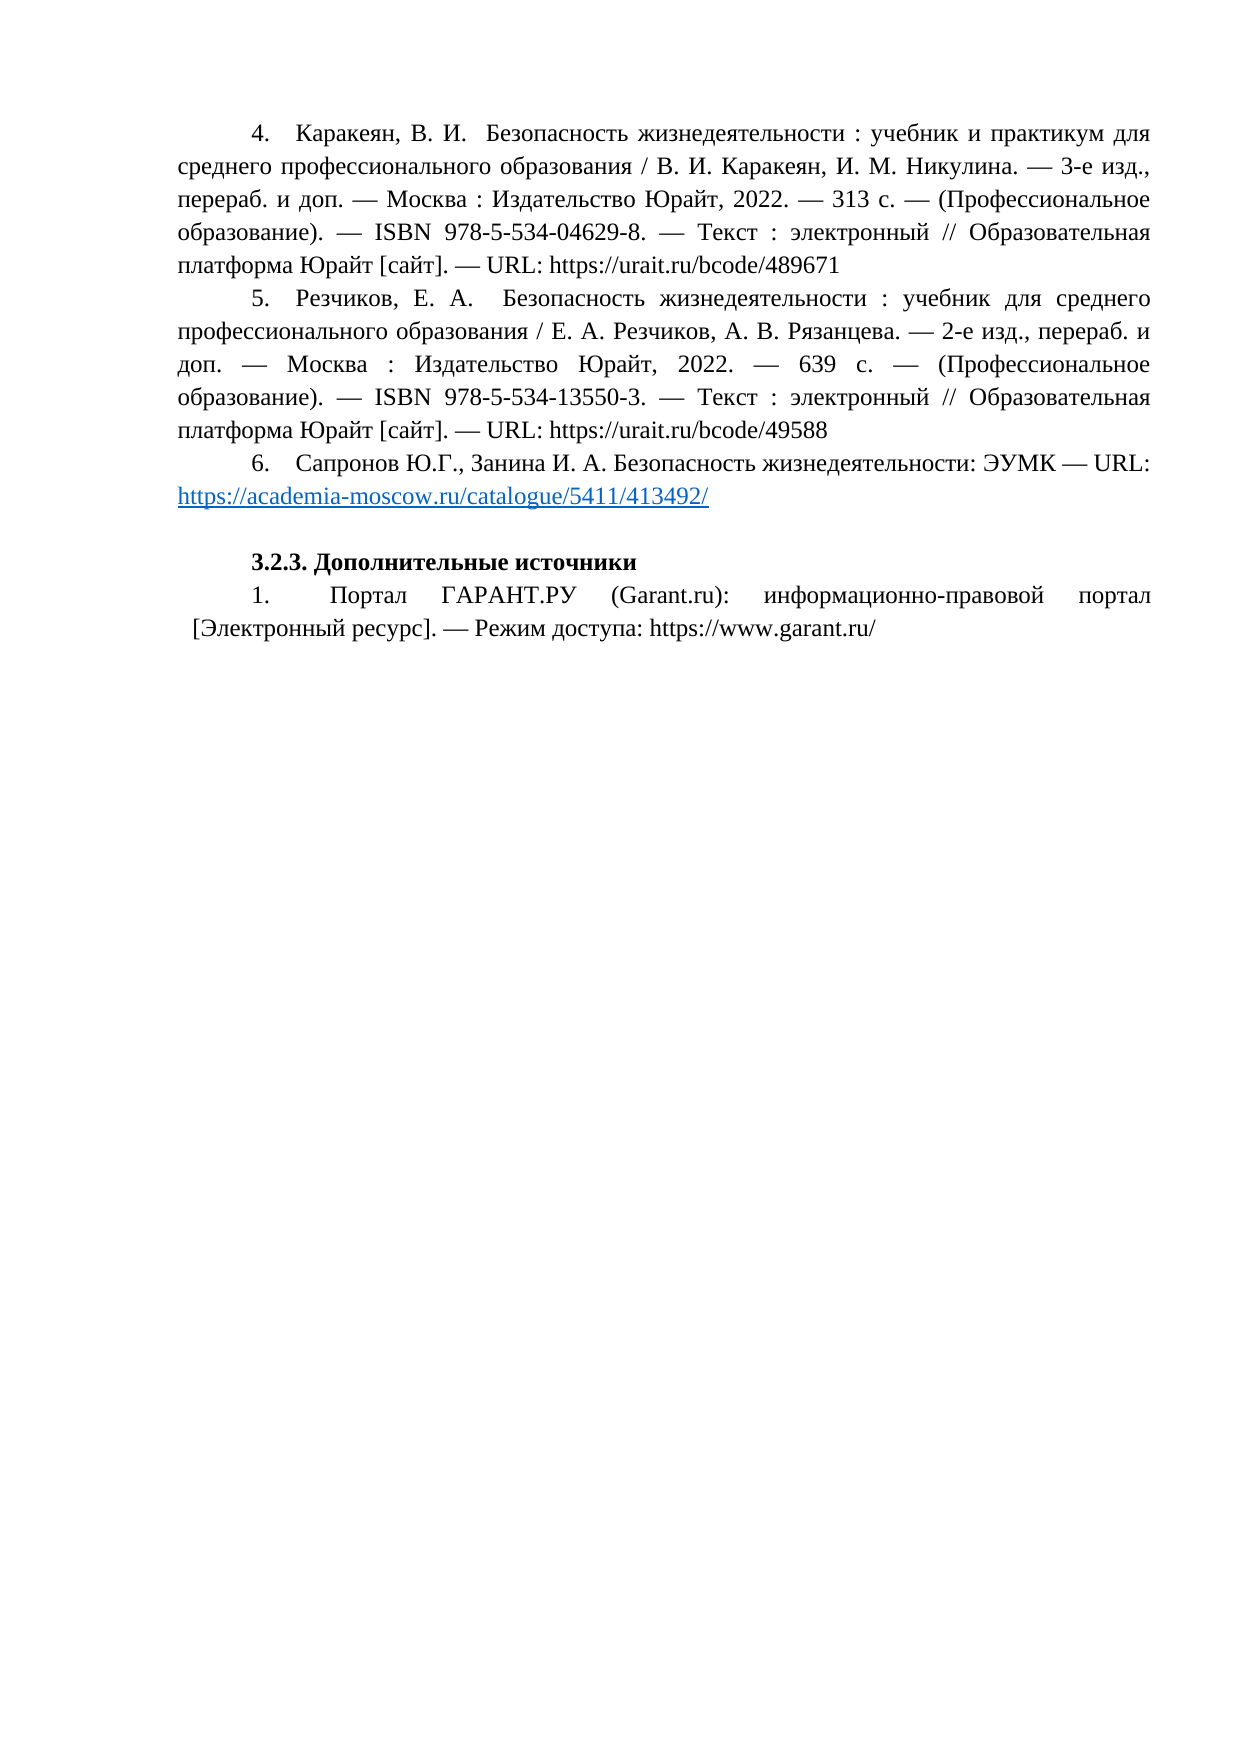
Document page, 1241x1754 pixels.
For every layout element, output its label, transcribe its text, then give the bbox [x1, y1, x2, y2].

list Каракеян, В. И. Безопасность жизнедеятельности : учебник и практикум для среднего профессионального образования / В. И. Каракеян, И. М. Никулина. — 3-е изд., перераб. и доп. — Москва : Издательство Юрайт, 2022. — 313 с. — (Профессиональное образование). — ISBN 978-5-534-04629-8. — Текст : электронный // Образовательная платформа Юрайт [сайт]. — URL: https://urait.ru/bcode/489671 [177, 118, 1152, 279]
list Портал ГАРАНТ.РУ (Garant.ru): информационно-правовой портал [Электронный ресурс]. — Режим доступа: https://www.garant.ru/ [192, 580, 1152, 642]
list Резчиков, Е. А. Безопасность жизнедеятельности : учебник для среднего профессионального образования / Е. А. Резчиков, А. В. Рязанцева. — 2-е изд., перераб. и доп. — Москва : Издательство Юрайт, 2022. — 639 с. — (Профессиональное образование). — ISBN 978-5-534-13550-3. — Текст : электронный // Образовательная платформа Юрайт [сайт]. — URL: https://urait.ru/bcode/49588 [177, 283, 1152, 444]
text 3.2.3. Дополнительные источники [177, 547, 1152, 576]
list Сапронов Ю.Г., Занина И. А. Безопасность жизнедеятельности: ЭУМК — URL: https://academia-moscow.ru/catalogue/5411/413492/ [177, 448, 1152, 510]
